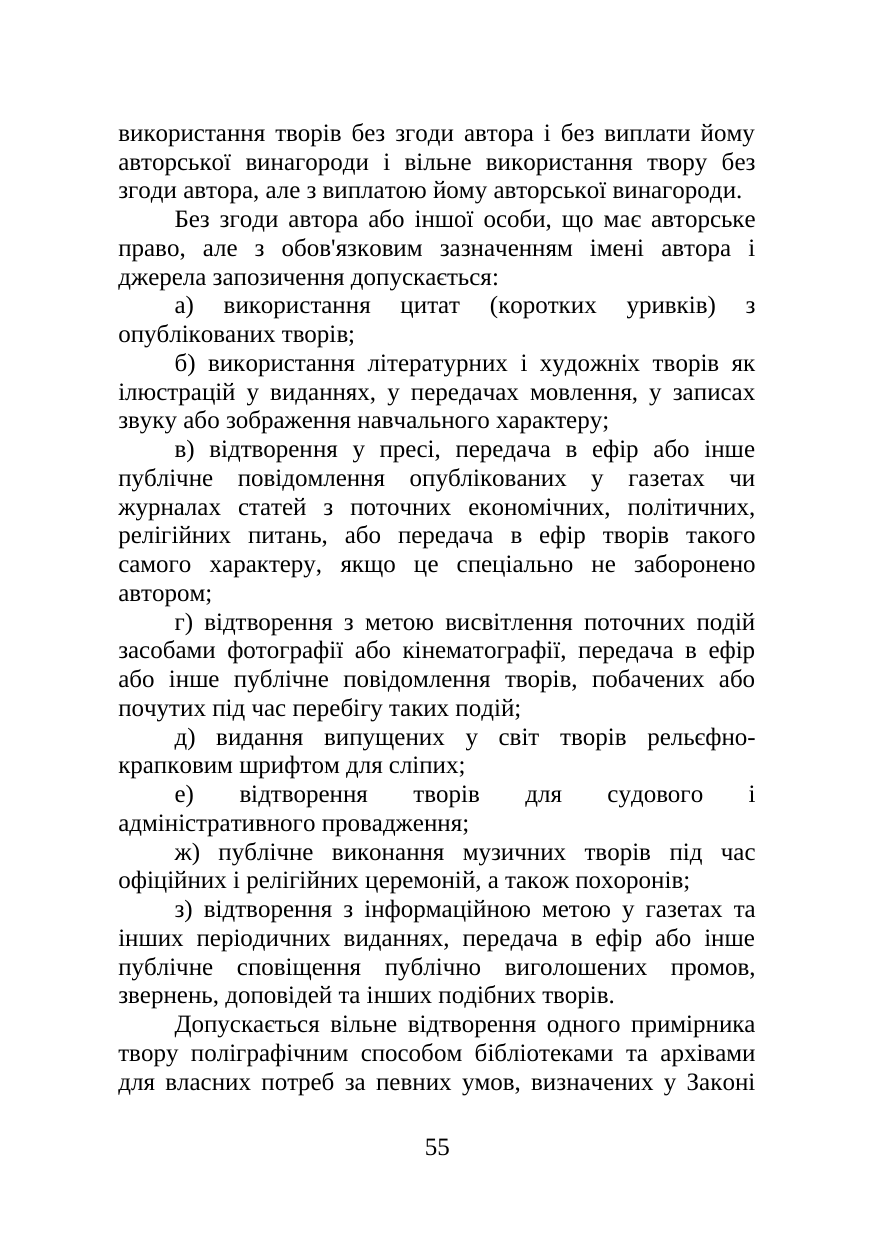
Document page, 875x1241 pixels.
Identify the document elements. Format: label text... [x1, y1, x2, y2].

text Без згоди автора або іншої особи, що має авторське право, але з обов'язковим зазначенням імені автора і джерела запозичення допускається: [118, 204, 756, 291]
text ж) публічне виконання музичних творів під час офіційних і релігійних церемоній, а також похоронів; [118, 837, 756, 894]
text г) відтворення з метою висвітлення поточних подій засобами фотографії або кінематографії, передача в ефір або інше публічне повідомлення творів, побачених або почутих під час перебігу таких подій; [118, 607, 756, 722]
text в) відтворення у пресі, передача в ефір або інше публічне повідомлення опублікованих у газетах чи журналах статей з поточних економічних, політичних, релігійних питань, або передача в ефір творів такого самого характеру, якщо це спеціально не заборонено автором; [118, 434, 756, 607]
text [118, 118, 756, 204]
text а) використання цитат (коротких уривків) з опублікованих творів; [118, 291, 756, 348]
text д) видання випущених у світ творів рельєфно-крапковим шрифтом для сліпих; [118, 722, 756, 779]
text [118, 1009, 756, 1096]
text з) відтворення з інформаційною метою у газетах та інших періодичних виданнях, передача в ефір або інше публічне сповіщення публічно виголошених промов, звернень, доповідей та інших подібних творів. [118, 894, 756, 1009]
text б) використання літературних і художніх творів як ілюстрацій у виданнях, у передачах мовлення, у записах звуку або зображення навчального характеру; [118, 348, 756, 434]
text е) відтворення творів для судового і адміністративного провадження; [118, 779, 756, 837]
